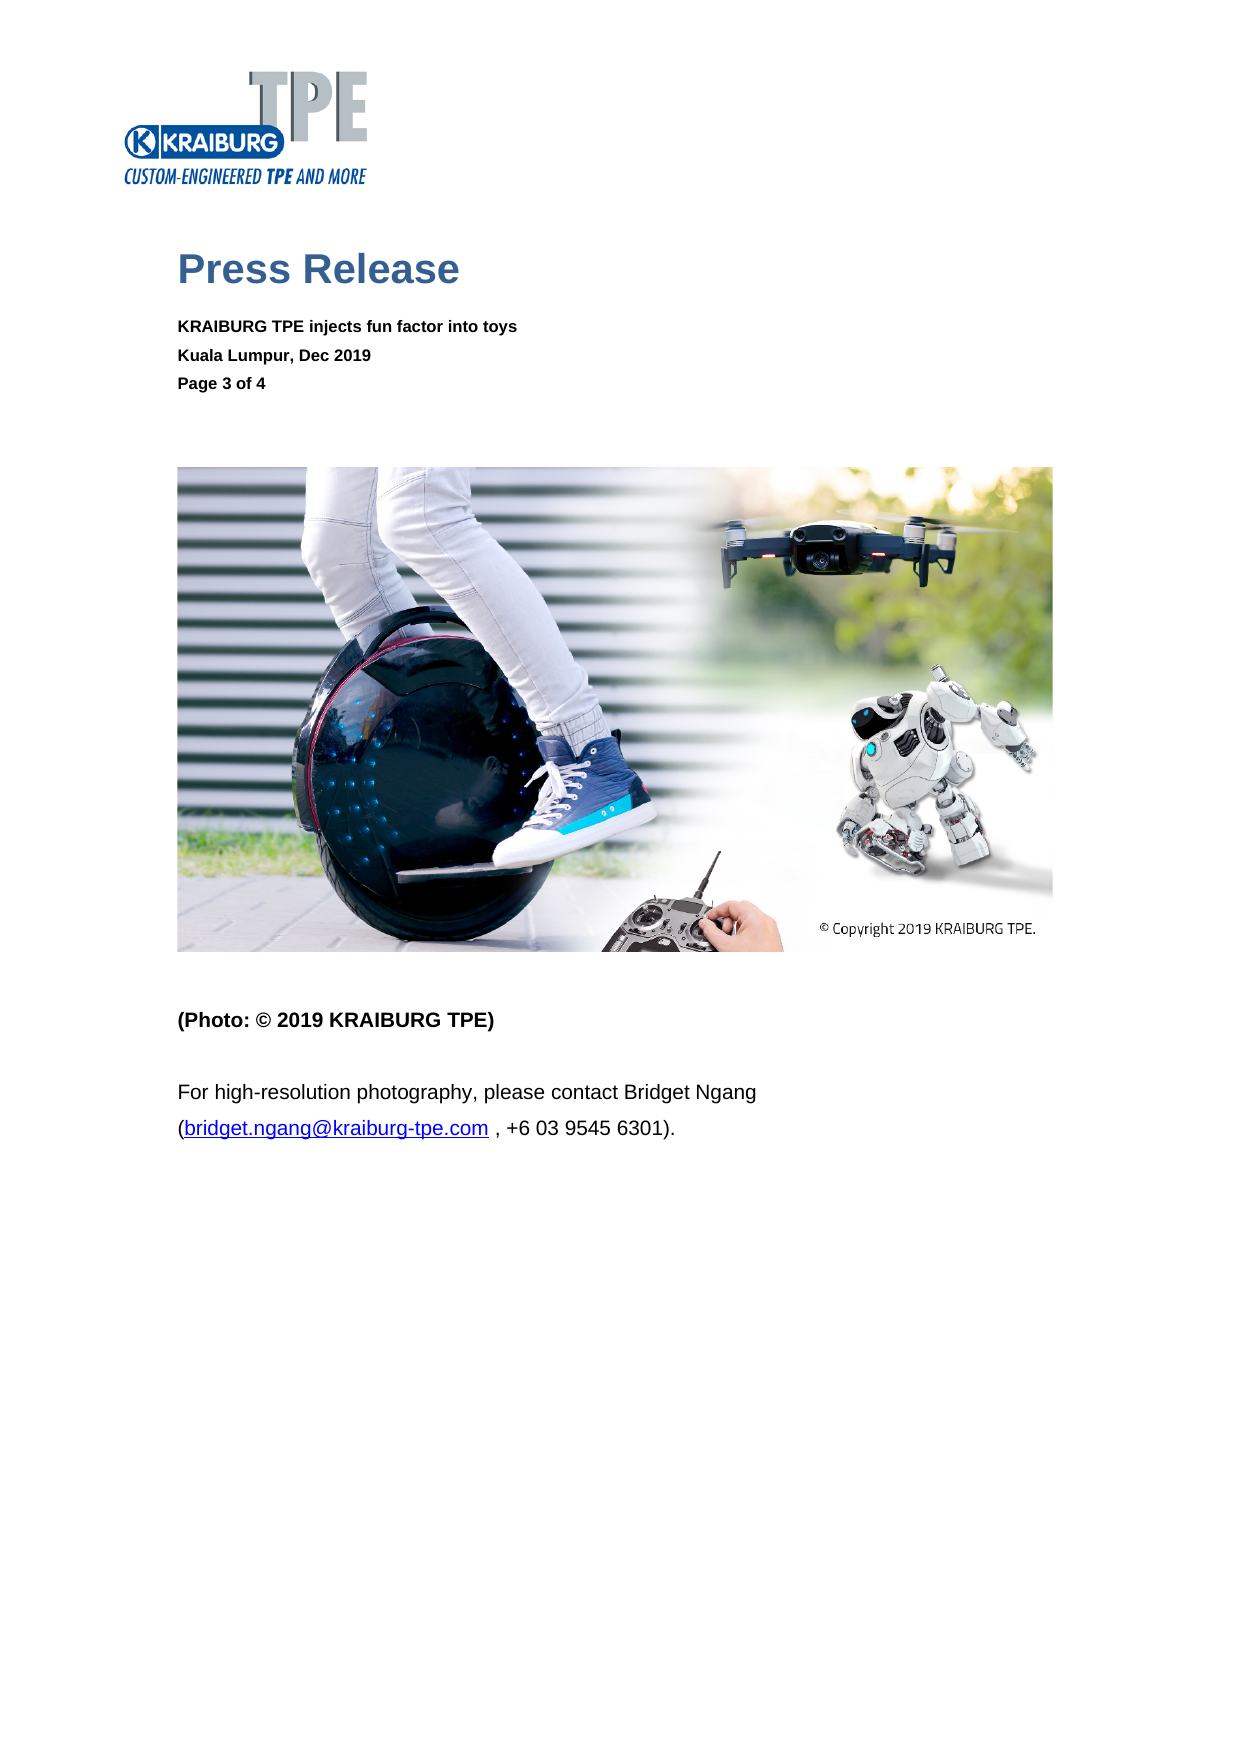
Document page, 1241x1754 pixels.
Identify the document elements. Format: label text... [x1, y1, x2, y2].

picture [177, 467, 1053, 952]
text (Photo: © 2019 KRAIBURG TPE) [177, 1008, 871, 1032]
picture [112, 55, 379, 200]
text For high-resolution photography, please contact Bridget Ngang (bridget.ngang@kraiburg-tpe.com , +6 03 9545 6301). [177, 1080, 927, 1139]
